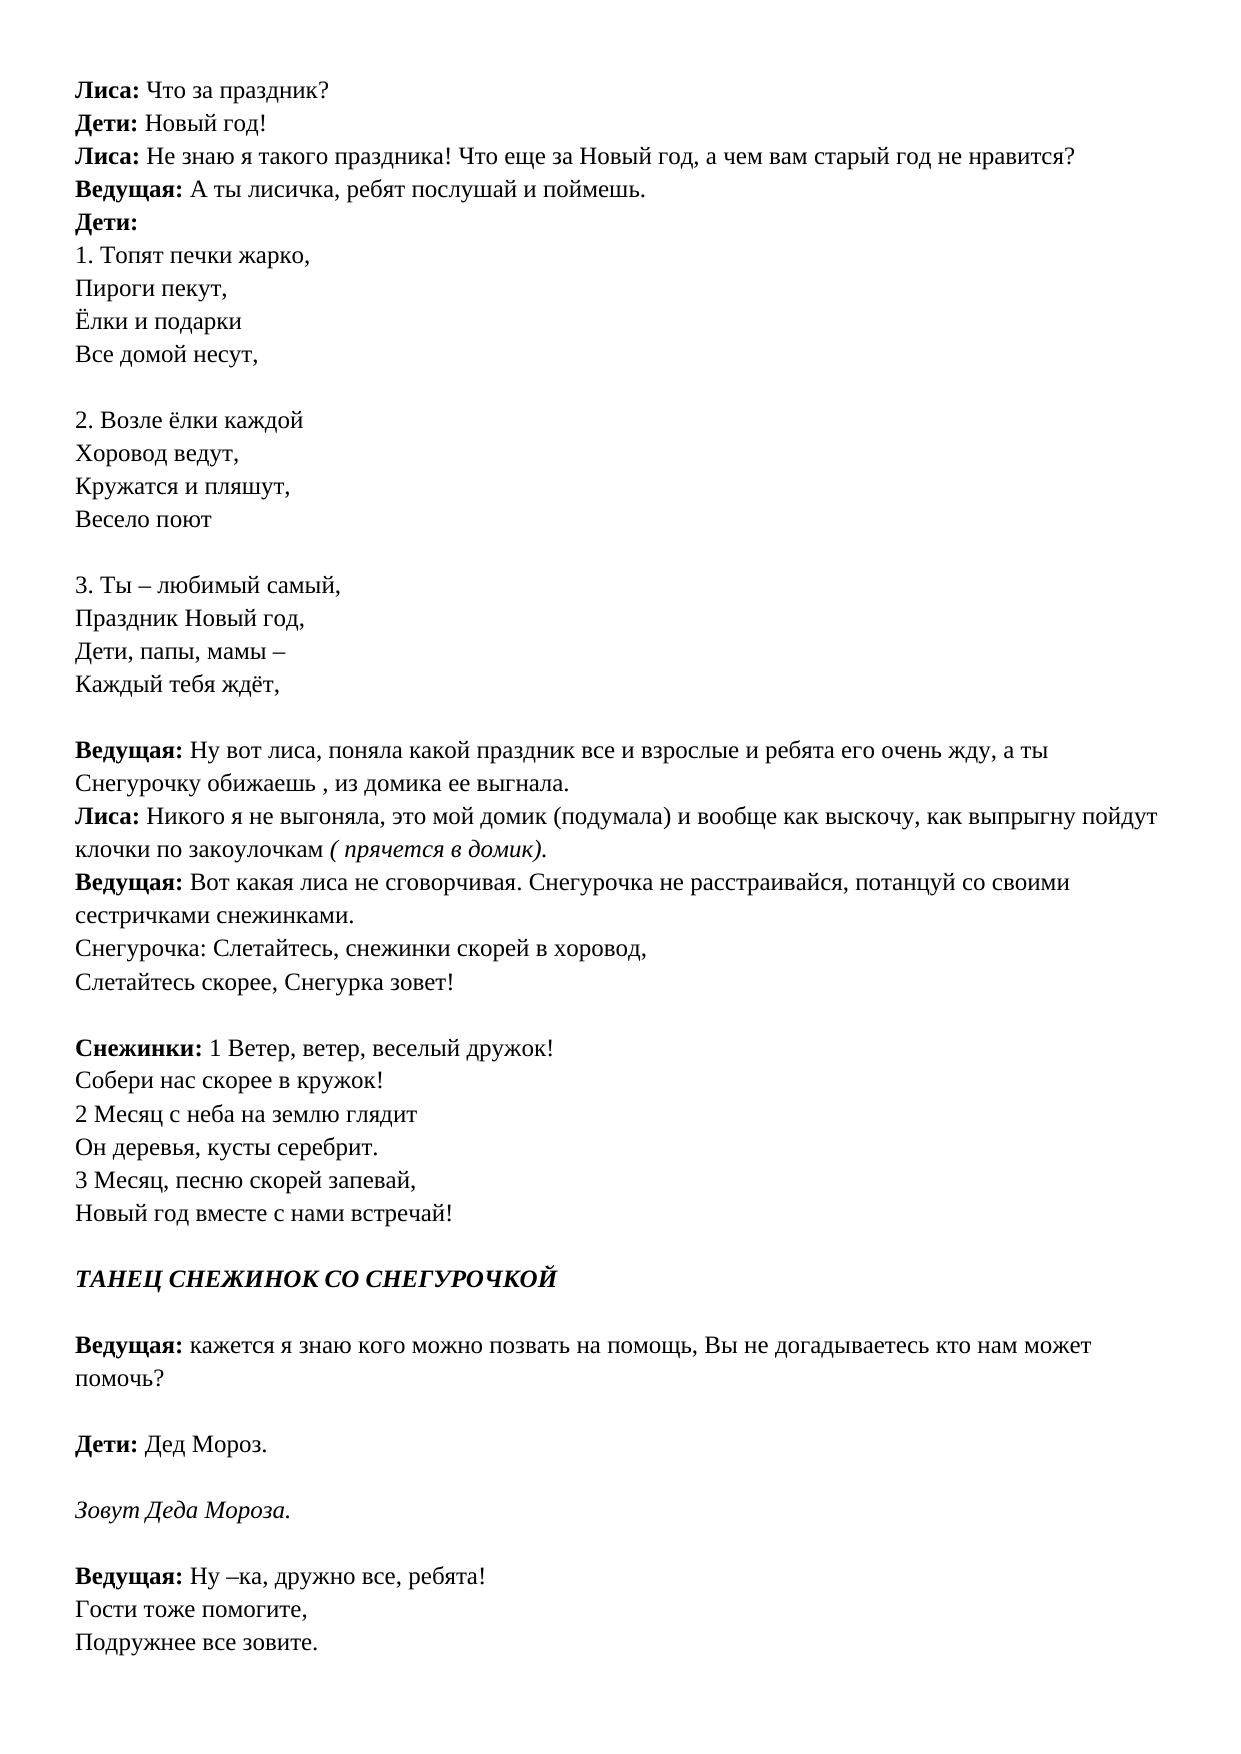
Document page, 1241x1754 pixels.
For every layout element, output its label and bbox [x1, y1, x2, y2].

text [75, 75, 1165, 1656]
